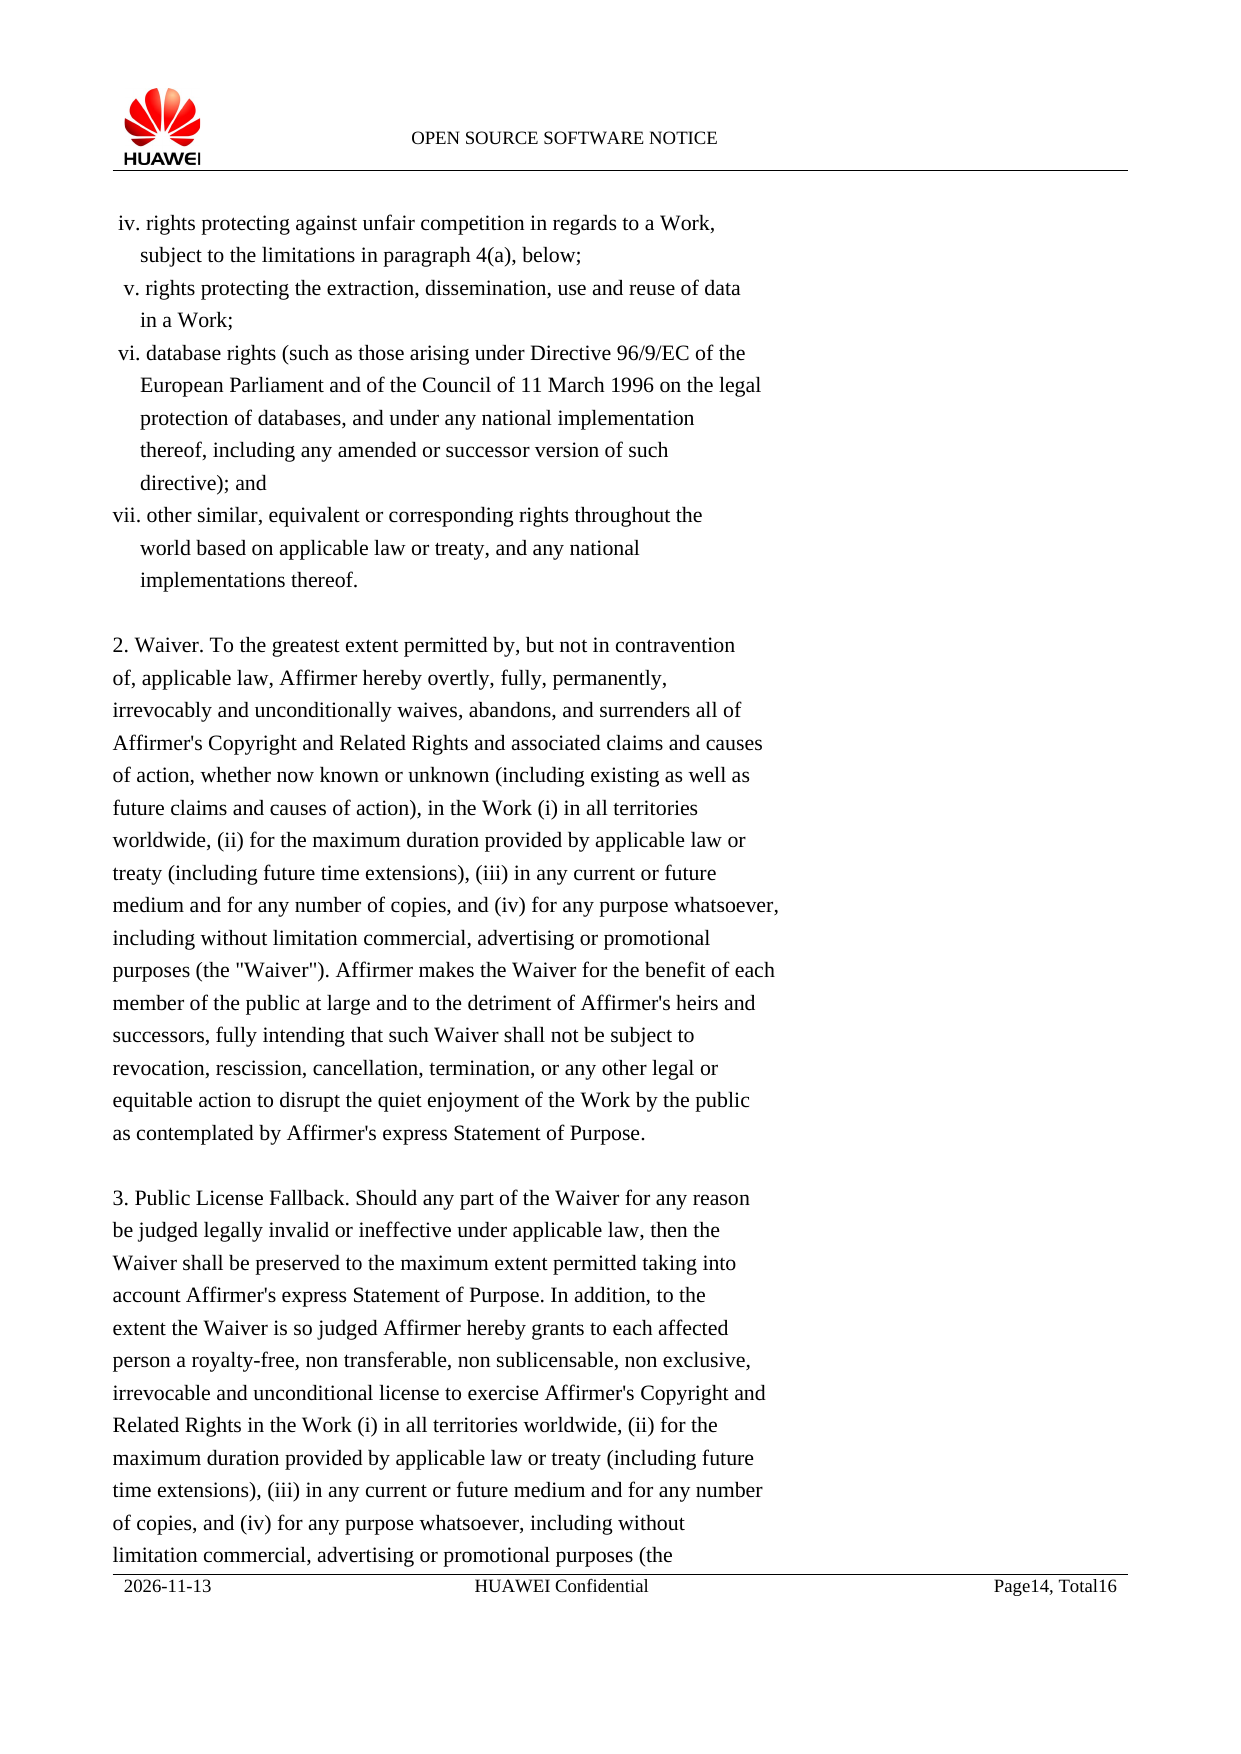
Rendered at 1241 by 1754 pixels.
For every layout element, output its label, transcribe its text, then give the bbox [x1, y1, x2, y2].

picture [124, 88, 201, 165]
